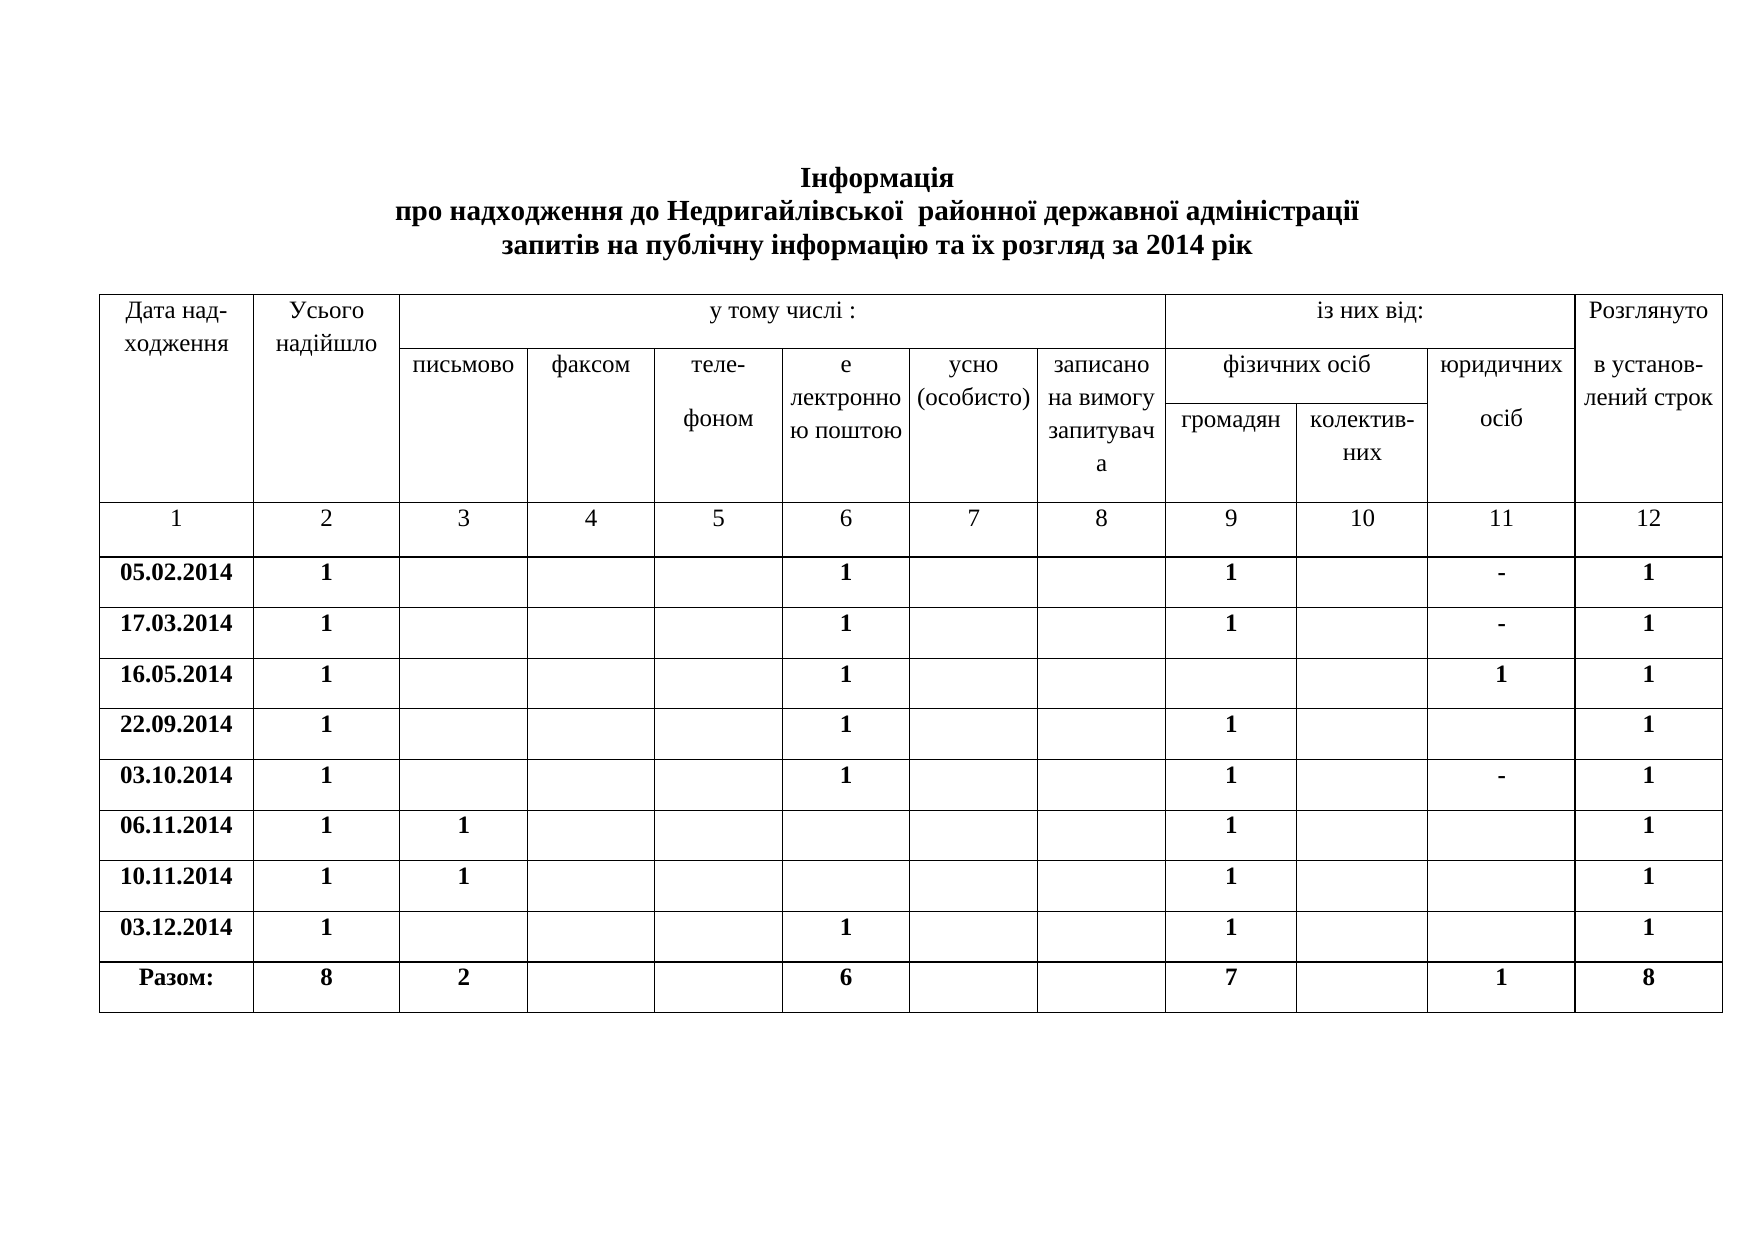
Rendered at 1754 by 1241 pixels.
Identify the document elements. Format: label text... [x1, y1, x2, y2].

table_cell 1 [254, 608, 399, 658]
table_cell 1 [1576, 811, 1722, 860]
table_cell [910, 558, 1037, 607]
table_header Усього надійшло [254, 295, 399, 502]
table_cell 1 [1166, 558, 1296, 607]
table_cell 1 [783, 608, 909, 658]
table_cell факсом [528, 349, 654, 502]
table_cell 1 [1576, 760, 1722, 809]
table_cell 1 [1576, 558, 1722, 607]
table_cell [910, 811, 1037, 860]
table_cell записано на вимогу запитувача [1038, 349, 1165, 502]
table_cell 1 [254, 861, 399, 911]
table_cell 1 [1166, 912, 1296, 961]
table_cell 1 [1576, 659, 1722, 708]
table_cell 1 [400, 861, 527, 911]
table_cell [1428, 811, 1574, 860]
table_cell [1297, 912, 1427, 961]
table_cell [1038, 963, 1165, 1012]
table_cell 17.03.2014 [100, 608, 253, 658]
table_cell [528, 558, 654, 607]
table_cell 1 [254, 709, 399, 759]
table_cell 6 [783, 963, 909, 1012]
table_cell 03.10.2014 [100, 760, 253, 809]
table_cell 1 [1576, 861, 1722, 911]
table_cell 1 [254, 912, 399, 961]
table_cell 1 [100, 503, 253, 556]
table_cell [655, 760, 782, 809]
table_cell 7 [910, 503, 1037, 556]
title Інформація [118, 160, 1636, 193]
table_cell [1038, 760, 1165, 809]
table_cell [1038, 659, 1165, 708]
table_cell [400, 608, 527, 658]
table_cell 10.11.2014 [100, 861, 253, 911]
table_cell [655, 709, 782, 759]
table_cell 1 [254, 659, 399, 708]
table_cell [1297, 811, 1427, 860]
table_cell 1 [783, 912, 909, 961]
table_cell [1038, 912, 1165, 961]
table_cell [910, 861, 1037, 911]
table_cell [910, 912, 1037, 961]
table_cell [655, 811, 782, 860]
table_cell 03.12.2014 [100, 912, 253, 961]
table_cell теле- фоном [655, 349, 782, 502]
table_cell 3 [400, 503, 527, 556]
table_cell [655, 861, 782, 911]
table_cell 5 [655, 503, 782, 556]
table_cell [1297, 861, 1427, 911]
table_cell [400, 760, 527, 809]
table_cell 1 [254, 558, 399, 607]
table_cell 7 [1166, 963, 1296, 1012]
table_cell [528, 659, 654, 708]
table_header у тому числі : [400, 295, 1165, 348]
table_cell 6 [783, 503, 909, 556]
table_cell [1038, 811, 1165, 860]
table_cell 11 [1428, 503, 1574, 556]
table_cell [400, 659, 527, 708]
table_cell [528, 811, 654, 860]
table_cell 1 [783, 659, 909, 708]
table_cell 1 [1166, 811, 1296, 860]
table_cell 22.09.2014 [100, 709, 253, 759]
table_cell [400, 558, 527, 607]
text про надходження до Недригайлівської районної державної адміністрації [118, 193, 1636, 227]
table_cell 1 [1166, 861, 1296, 911]
table_cell [1428, 861, 1574, 911]
table_cell [528, 963, 654, 1012]
table_cell 8 [254, 963, 399, 1012]
table_cell юридичних осіб [1428, 349, 1574, 502]
table_cell 1 [783, 558, 909, 607]
table_cell 9 [1166, 503, 1296, 556]
table_cell [910, 608, 1037, 658]
table_cell 1 [1428, 963, 1574, 1012]
table_cell [655, 659, 782, 708]
table_cell - [1428, 760, 1574, 809]
table_cell [783, 861, 909, 911]
table_cell [528, 709, 654, 759]
table_cell [1297, 608, 1427, 658]
table_cell [1038, 608, 1165, 658]
table_cell 1 [783, 760, 909, 809]
table_cell 8 [1576, 963, 1722, 1012]
table_cell [655, 912, 782, 961]
table_cell 1 [783, 709, 909, 759]
table_cell 2 [400, 963, 527, 1012]
table_header Розглянуто в установ-лений строк [1576, 295, 1722, 502]
table_cell [528, 912, 654, 961]
table_cell фізичних осіб [1166, 349, 1427, 403]
table_cell 2 [254, 503, 399, 556]
table_cell 12 [1576, 503, 1722, 556]
table_cell [910, 760, 1037, 809]
table_cell [655, 963, 782, 1012]
table_cell 4 [528, 503, 654, 556]
table_cell - [1428, 608, 1574, 658]
table_cell 10 [1297, 503, 1427, 556]
table_cell [528, 861, 654, 911]
table_cell [528, 608, 654, 658]
table_cell 1 [1166, 709, 1296, 759]
table_cell 1 [254, 760, 399, 809]
table_cell [1038, 861, 1165, 911]
table_cell [1297, 963, 1427, 1012]
table_cell 1 [1166, 760, 1296, 809]
table_cell [1297, 709, 1427, 759]
table_cell [1297, 659, 1427, 708]
table_cell [655, 608, 782, 658]
table_cell [400, 912, 527, 961]
table_cell [1038, 558, 1165, 607]
table_cell письмово [400, 349, 527, 502]
table_cell усно (особисто) [910, 349, 1037, 502]
table_cell [655, 558, 782, 607]
table_cell 16.05.2014 [100, 659, 253, 708]
table_cell [910, 963, 1037, 1012]
table_cell - [1428, 558, 1574, 607]
table_cell 1 [1166, 608, 1296, 658]
title запитів на публічну інформацію та їх розгляд за 2014 рік [118, 227, 1636, 260]
table_cell [1297, 760, 1427, 809]
table_cell 05.02.2014 [100, 558, 253, 607]
table_cell [1428, 912, 1574, 961]
table_cell 8 [1038, 503, 1165, 556]
table_cell 1 [1576, 912, 1722, 961]
table_cell 1 [254, 811, 399, 860]
table_cell [910, 709, 1037, 759]
table_cell [783, 811, 909, 860]
table_header Дата над-ходження [100, 295, 253, 502]
table_cell 1 [1576, 608, 1722, 658]
table_cell 06.11.2014 [100, 811, 253, 860]
table_cell [1166, 659, 1296, 708]
table_cell [400, 709, 527, 759]
table_cell [1297, 558, 1427, 607]
table_cell електронною поштою [783, 349, 909, 502]
table_header із них від: [1166, 295, 1574, 348]
table_cell 1 [1428, 659, 1574, 708]
table_cell [910, 659, 1037, 708]
table_cell 1 [1576, 709, 1722, 759]
table_cell [1038, 709, 1165, 759]
table_cell [528, 760, 654, 809]
table_cell 1 [400, 811, 527, 860]
table_cell Разом: [100, 963, 253, 1012]
table_cell громадян [1166, 404, 1296, 502]
table_cell колектив-них [1297, 404, 1427, 502]
table_cell [1428, 709, 1574, 759]
